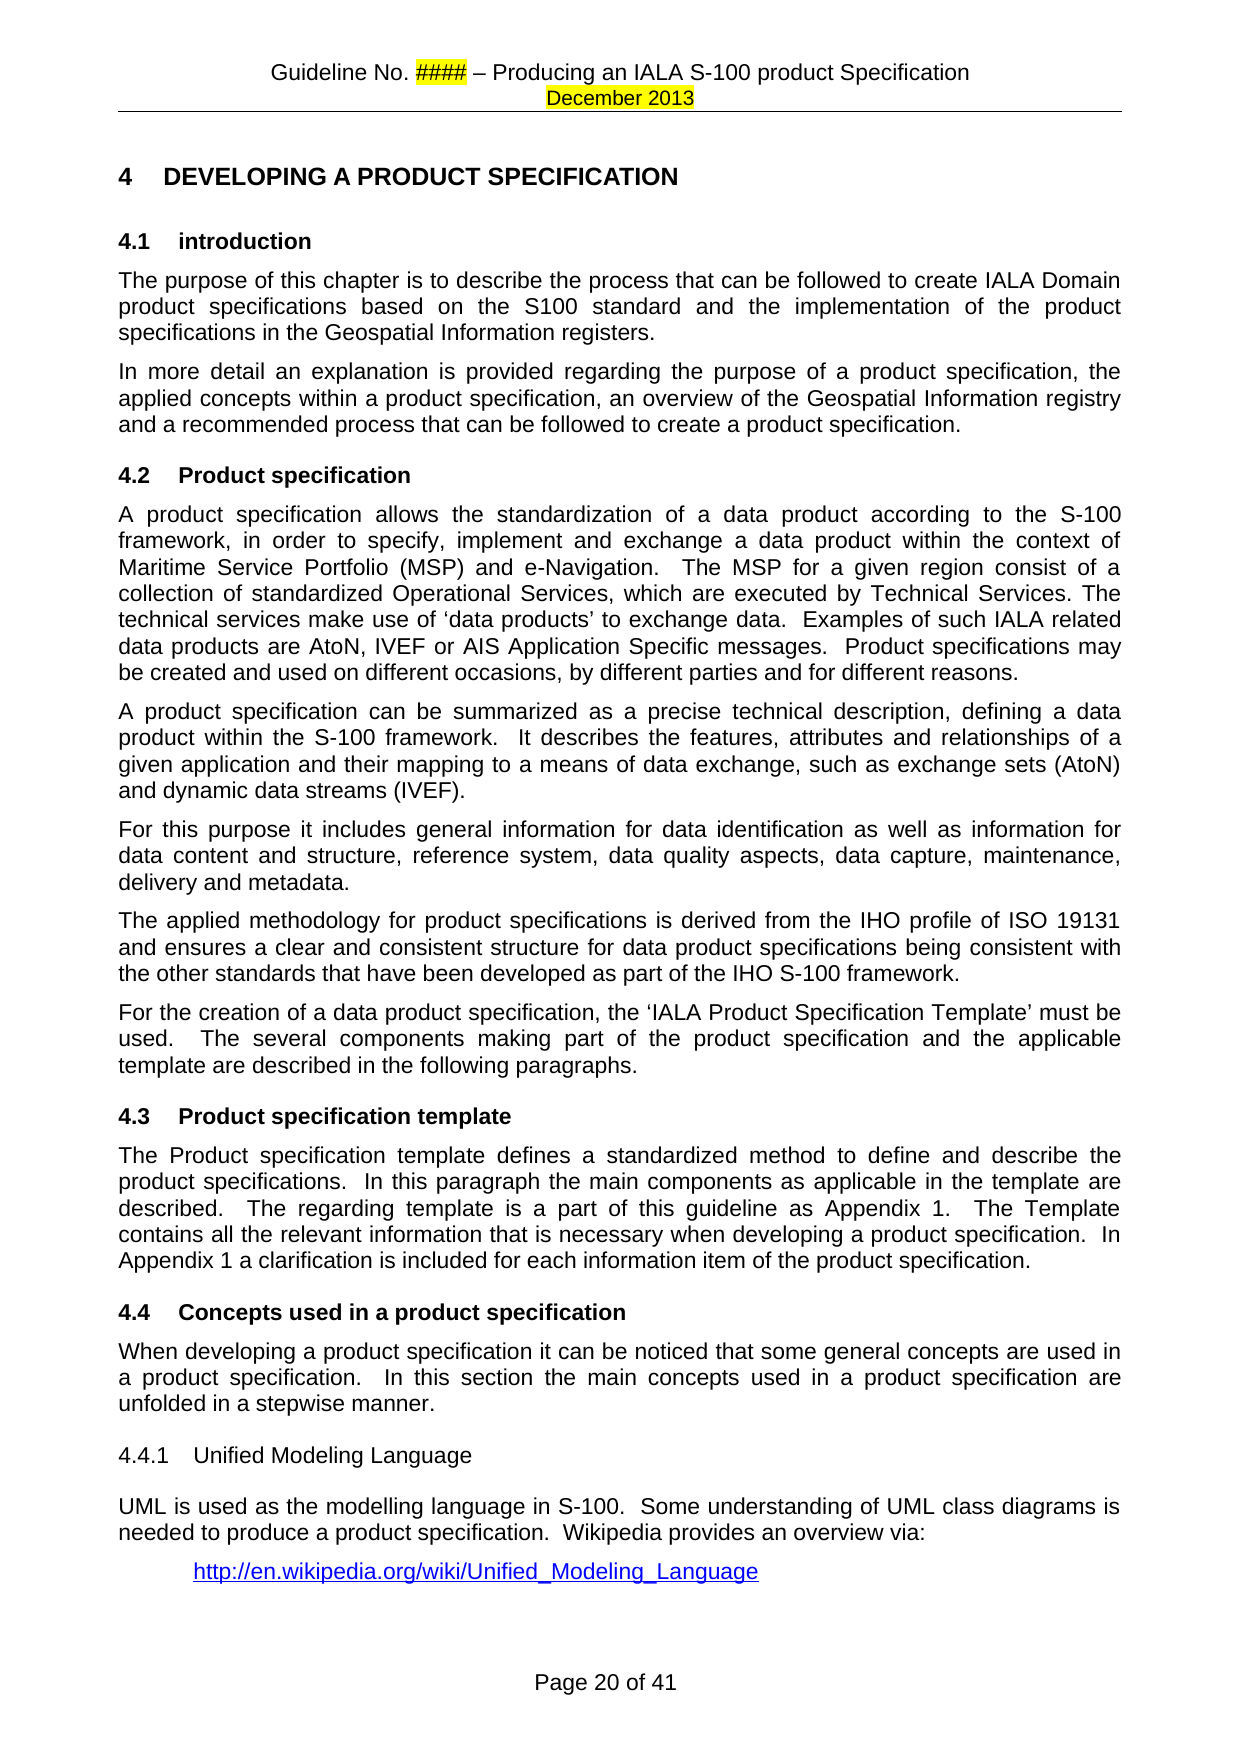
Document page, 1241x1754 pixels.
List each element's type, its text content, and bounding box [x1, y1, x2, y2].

text The purpose of this chapter is to describe the process that can be followed to create IALA Domain product specifications based on the S100 standard and the implementation of the product specifications in the Geospatial Information registers. [118, 267, 1122, 346]
subtitle Unified Modeling Language [118, 1442, 1122, 1468]
text http://en.wikipedia.org/wiki/Unified_Modeling_Language [118, 1558, 1122, 1584]
subtitle Developing a product specification [118, 161, 1122, 190]
text When developing a product specification it can be noticed that some general concepts are used in a product specification. In this section the main concepts used in a product specification are unfolded in a stepwise manner. [118, 1338, 1122, 1417]
text UML is used as the modelling language in S-100. Some understanding of UML class diagrams is needed to produce a product specification. Wikipedia provides an overview via: [118, 1493, 1122, 1546]
subtitle Product specification [118, 462, 1122, 488]
text A product specification can be summarized as a precise technical description, defining a data product within the S-100 framework. It describes the features, attributes and relationships of a given application and their mapping to a means of data exchange, such as exchange sets (AtoN) and dynamic data streams (IVEF). [118, 698, 1122, 803]
subtitle introduction [118, 228, 1122, 254]
text The applied methodology for product specifications is derived from the IHO profile of ISO 19131 and ensures a clear and consistent structure for data product specifications being consistent with the other standards that have been developed as part of the IHO S-100 framework. [118, 907, 1122, 987]
text A product specification allows the standardization of a data product according to the S-100 framework, in order to specify, implement and exchange a data product within the context of Maritime Service Portfolio (MSP) and e-Navigation. The MSP for a given region consist of a collection of standardized Operational Services, which are executed by Technical Services. The technical services make use of ‘data products’ to exchange data. Examples of such IALA related data products are AtoN, IVEF or AIS Application Specific messages. Product specifications may be created and used on different occasions, by different parties and for different reasons. [118, 501, 1122, 686]
subtitle Concepts used in a product specification [118, 1299, 1122, 1325]
text For this purpose it includes general information for data identification as well as information for data content and structure, reference system, data quality aspects, data capture, maintenance, delivery and metadata. [118, 816, 1122, 895]
text The Product specification template defines a standardized method to define and describe the product specifications. In this paragraph the main components as applicable in the template are described. The regarding template is a part of this guideline as Appendix 1. The Template contains all the relevant information that is necessary when developing a product specification. In Appendix 1 a clarification is included for each information item of the product specification. [118, 1142, 1122, 1274]
subtitle Product specification template [118, 1103, 1122, 1129]
text For the creation of a data product specification, the ‘IALA Product Specification Template’ must be used. The several components making part of the product specification and the applicable template are described in the following paragraphs. [118, 999, 1122, 1078]
text In more detail an explanation is provided regarding the purpose of a product specification, the applied concepts within a product specification, an overview of the Geospatial Information registry and a recommended process that can be followed to create a product specification. [118, 358, 1122, 437]
